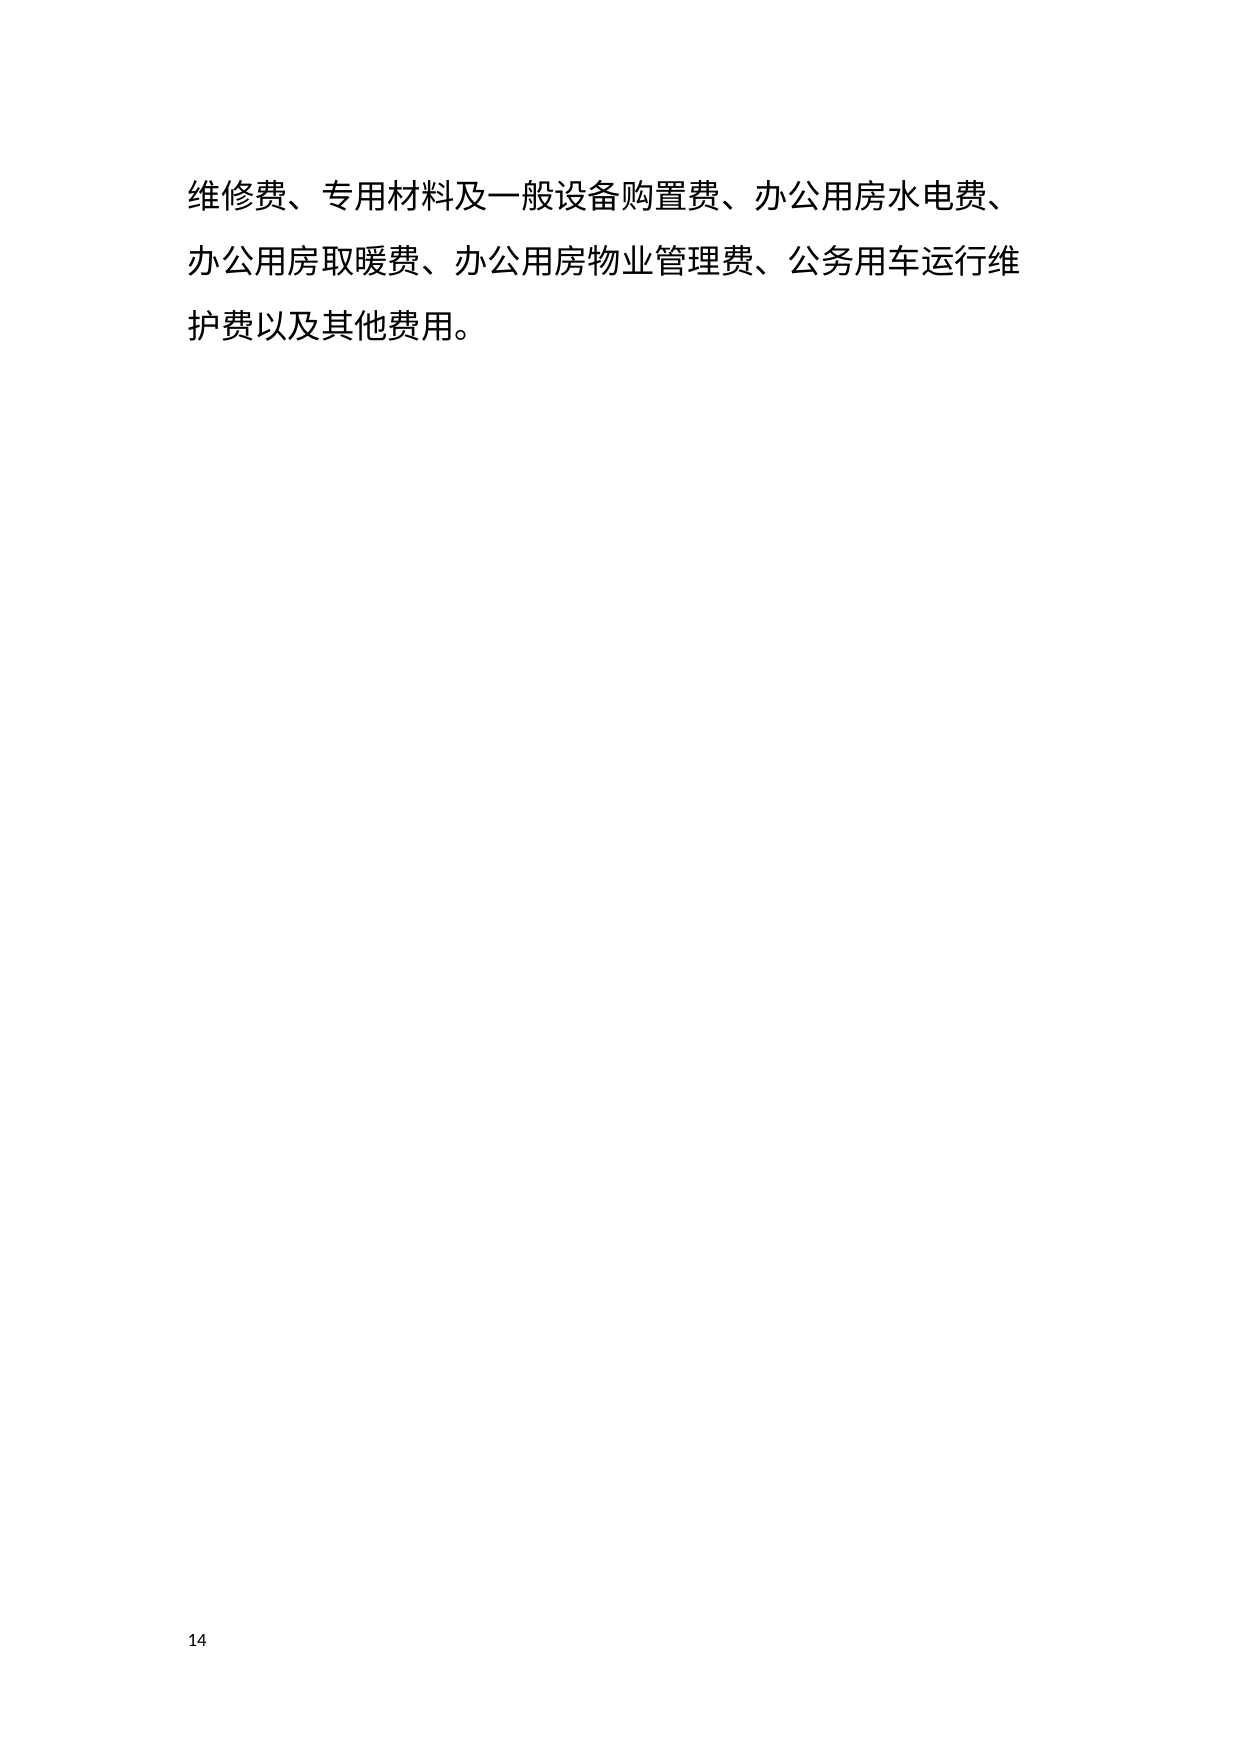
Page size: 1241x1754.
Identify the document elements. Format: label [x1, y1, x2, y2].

text [187, 162, 1053, 357]
